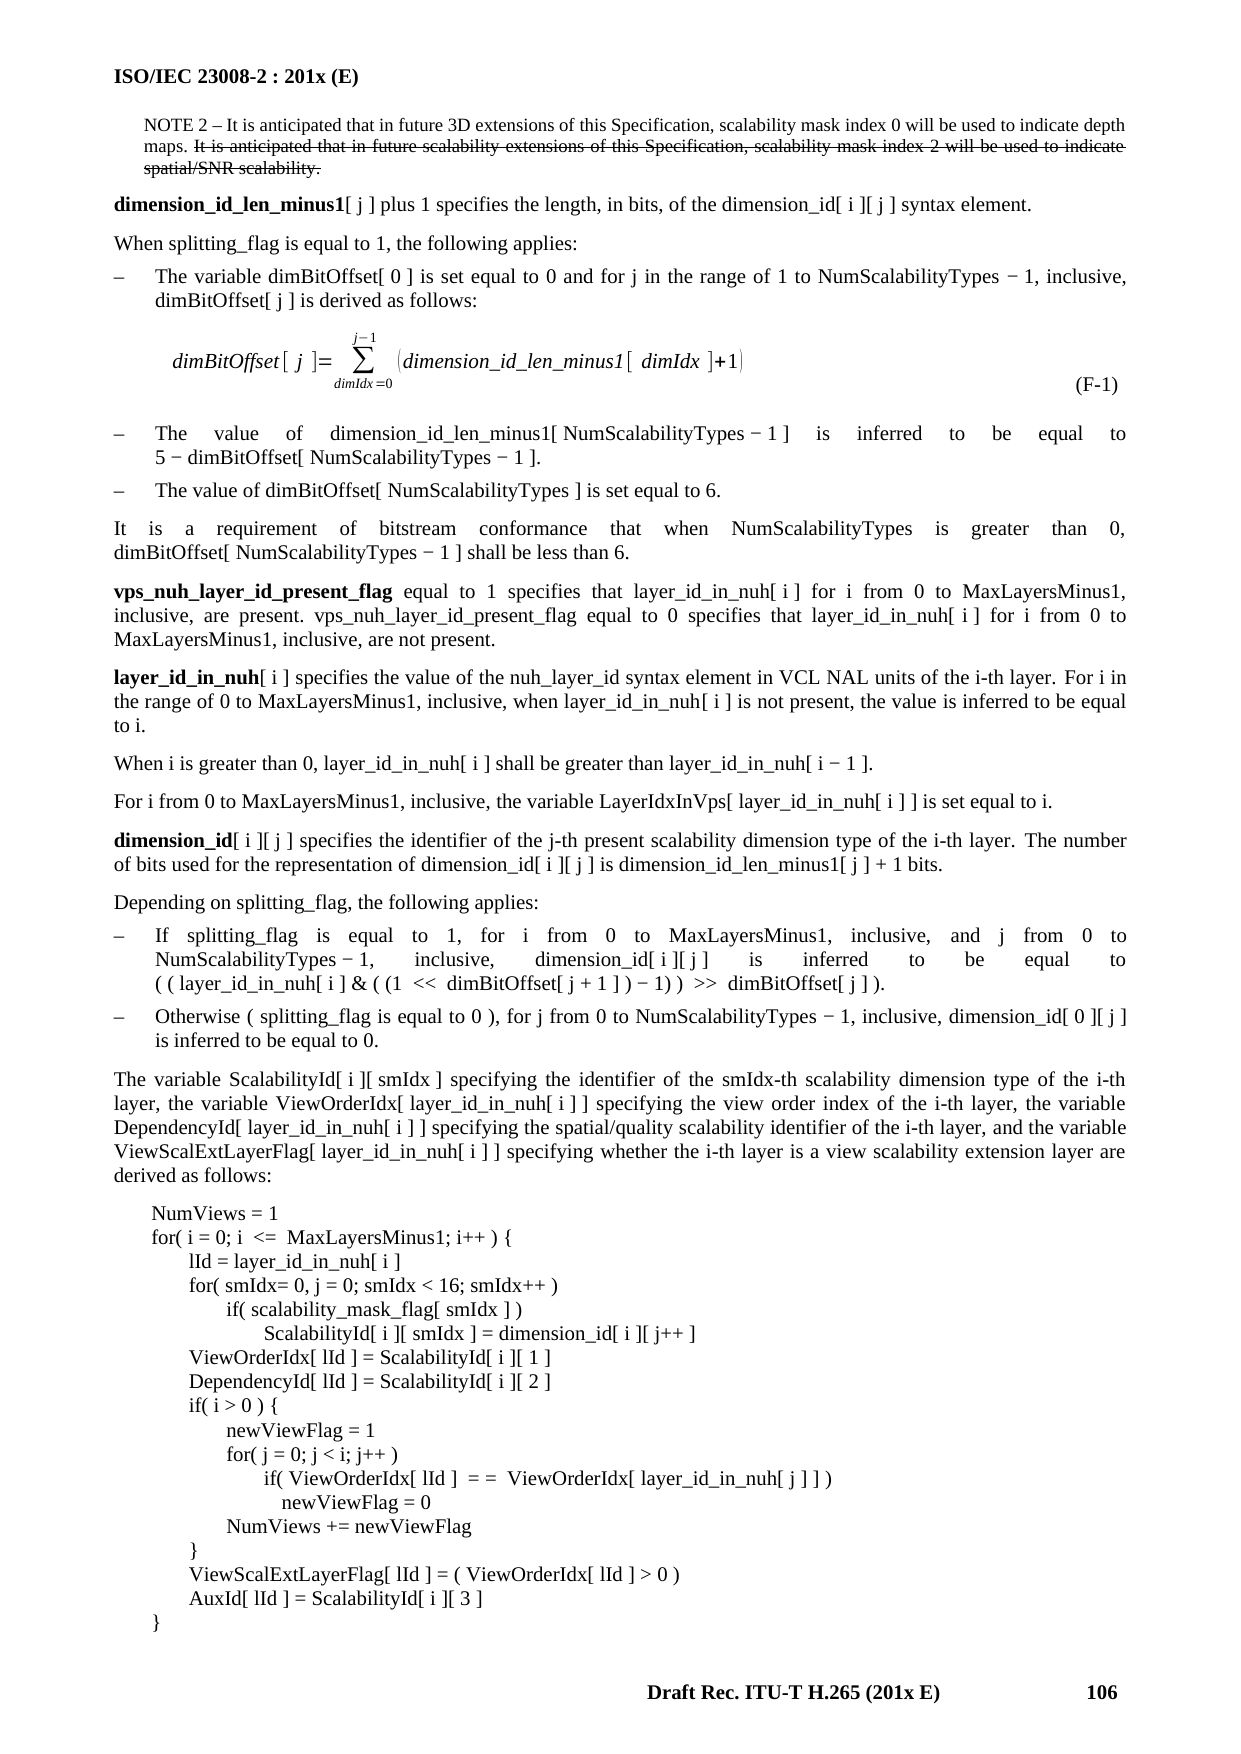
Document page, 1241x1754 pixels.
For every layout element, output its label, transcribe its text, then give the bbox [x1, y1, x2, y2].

text When splitting_flag is equal to 1, the following applies: [113, 231, 1127, 254]
text – Otherwise ( splitting_flag is equal to 0 ), for j from 0 to NumScalabilityTypes − 1, inclusive, dimension_id[ 0 ][ j ] is inferred to be equal to 0. [113, 1004, 1127, 1052]
text The variable ScalabilityId[ i ][ smIdx ] specifying the identifier of the smIdx-th scalability dimension type of the i-th layer, the variable ViewOrderIdx[ layer_id_in_nuh[ i ] ] specifying the view order index of the i-th layer, the variable DependencyId[ layer_id_in_nuh[ i ] ] specifying the spatial/quality scalability identifier of the i-th layer, and the variable ViewScalExtLayerFlag[ layer_id_in_nuh[ i ] ] specifying whether the i-th layer is a view scalability extension layer are derived as follows: [113, 1066, 1127, 1187]
text ViewScalExtLayerFlag[ lId ] = ( ViewOrderIdx[ lId ] > 0 ) [151, 1562, 1127, 1586]
text For i from 0 to MaxLayersMinus1, inclusive, the variable LayerIdxInVps[ layer_id_in_nuh[ i ] ] is set equal to i. [113, 789, 1127, 813]
text AuxId[ lId ] = ScalabilityId[ i ][ 3 ] [151, 1586, 1127, 1610]
text if( ViewOrderIdx[ lId ] = = ViewOrderIdx[ layer_id_in_nuh[ j ] ] ) newViewFlag = 0 [151, 1466, 1127, 1514]
text lId = layer_id_in_nuh[ i ] [151, 1249, 1127, 1273]
text – If splitting_flag is equal to 1, for i from 0 to MaxLayersMinus1, inclusive, and j from 0 to NumScalabilityTypes − 1, inclusive, dimension_id[ i ][ j ] is inferred to be equal to ( ( layer_id_in_nuh[ i ] & ( (1 << dimBitOffset[ j + 1 ] ) − 1) ) >> dimBitOffset[ j ] ). [113, 923, 1127, 995]
text for( j = 0; j < i; j++ ) [151, 1442, 1127, 1466]
text When i is greater than 0, layer_id_in_nuh[ i ] shall be greater than layer_id_in_nuh[ i − 1 ]. [113, 751, 1127, 775]
text newViewFlag = 1 [151, 1417, 1127, 1442]
text for( smIdx= 0, j = 0; smIdx < 16; smIdx++ ) [151, 1273, 1127, 1297]
text – The value of dimension_id_len_minus1[ NumScalabilityTypes − 1 ] is inferred to be equal to 5 − dimBitOffset[ NumScalabilityTypes − 1 ]. [113, 421, 1127, 469]
text Depending on splitting_flag, the following applies: [113, 890, 1127, 914]
text ViewOrderIdx[ lId ] = ScalabilityId[ i ][ 1 ] [151, 1345, 1127, 1369]
text NumViews += newViewFlag [151, 1514, 1127, 1538]
text (F-2) [172, 330, 1127, 396]
text } [151, 1610, 1127, 1634]
text for( i = 0; i <= MaxLayersMinus1; i++ ) { [151, 1225, 1127, 1249]
text dimension_id_len_minus1[ j ] plus 1 specifies the length, in bits, of the dimension_id[ i ][ j ] syntax element. [113, 192, 1127, 216]
text DependencyId[ lId ] = ScalabilityId[ i ][ 2 ] [151, 1369, 1127, 1393]
text vps_nuh_layer_id_present_flag equal to 1 specifies that layer_id_in_nuh[ i ] for i from 0 to MaxLayersMinus1, inclusive, are present. vps_nuh_layer_id_present_flag equal to 0 specifies that layer_id_in_nuh[ i ] for i from 0 to MaxLayersMinus1, inclusive, are not present. [113, 578, 1127, 651]
text NumViews = 1 [151, 1201, 1127, 1225]
text layer_id_in_nuh[ i ] specifies the value of the nuh_layer_id syntax element in VCL NAL units of the i-th layer. For i in the range of 0 to MaxLayersMinus1, inclusive, when layer_id_in_nuh[ i ] is not present, the value is inferred to be equal to i. [113, 665, 1127, 737]
text dimension_id[ i ][ j ] specifies the identifier of the j-th present scalability dimension type of the i-th layer. The number of bits used for the representation of dimension_id[ i ][ j ] is dimension_id_len_minus1[ j ] + 1 bits. [113, 828, 1127, 876]
text NOTE 2 – It is anticipated that in future 3D extensions of this Specification, scalability mask index 0 will be used to indicate depth maps. It is anticipated that in future scalability extensions of this Specification, scalability mask index 2 will be used to indicate spatial/SNR scalability. [143, 113, 1127, 178]
text – The variable dimBitOffset[ 0 ] is set equal to 0 and for j in the range of 1 to NumScalabilityTypes − 1, inclusive, dimBitOffset[ j ] is derived as follows: [113, 263, 1127, 312]
text It is a requirement of bitstream conformance that when NumScalabilityTypes is greater than 0, dimBitOffset[ NumScalabilityTypes − 1 ] shall be less than 6. [113, 516, 1127, 564]
text } [151, 1538, 1127, 1562]
text if( scalability_mask_flag[ smIdx ] ) [151, 1297, 1127, 1321]
text ScalabilityId[ i ][ smIdx ] = dimension_id[ i ][ j++ ] [151, 1321, 1127, 1345]
text – The value of dimBitOffset[ NumScalabilityTypes ] is set equal to 6. [113, 478, 1127, 502]
text if( i > 0 ) { [151, 1393, 1127, 1417]
